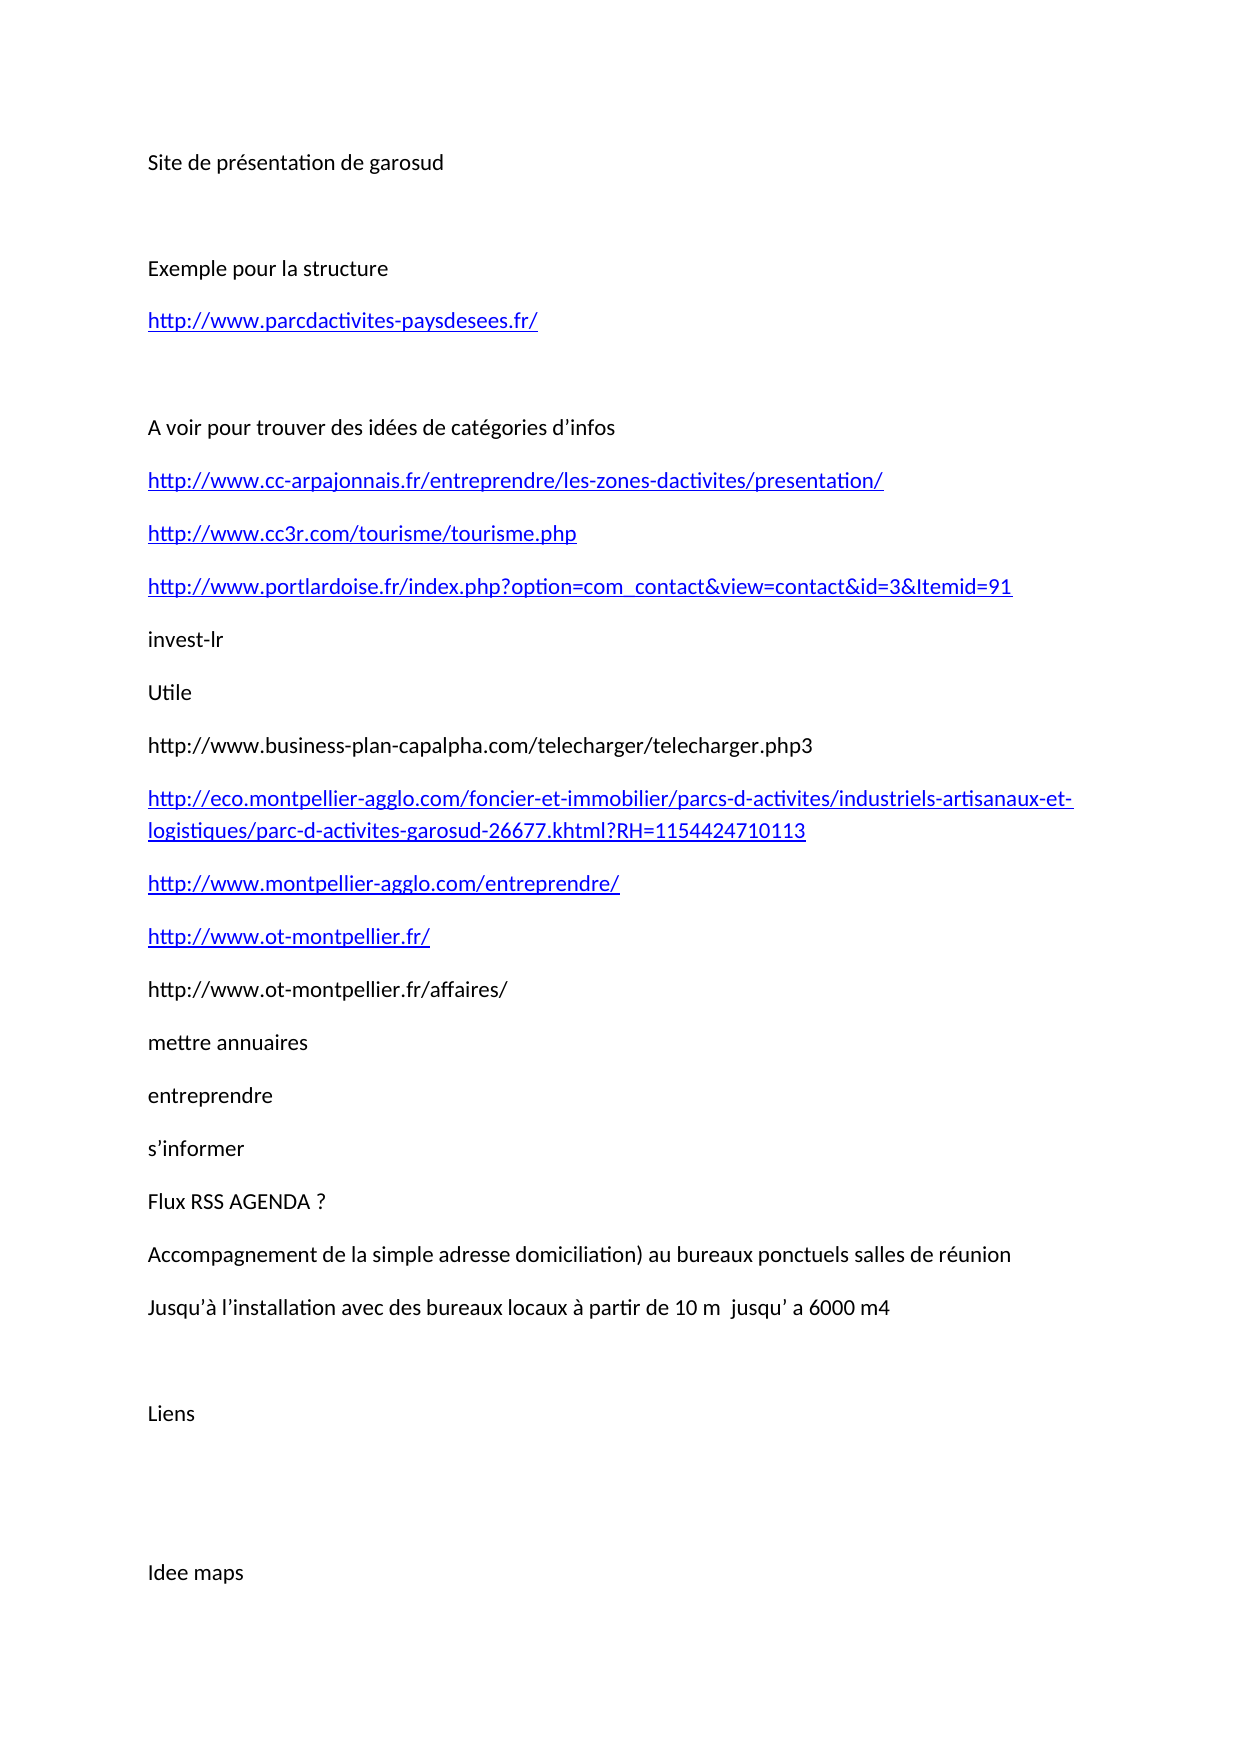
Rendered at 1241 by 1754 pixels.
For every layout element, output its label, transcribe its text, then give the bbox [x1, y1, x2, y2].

text http://www.business-plan-capalpha.com/telecharger/telecharger.php3 [148, 731, 1093, 759]
text http://www.cc-arpajonnais.fr/entreprendre/les-zones-dactivites/presentation/ [148, 466, 1093, 494]
text http://www.cc3r.com/tourisme/tourisme.php [148, 519, 1093, 547]
text http://www.portlardoise.fr/index.php?option=com_contact&view=contact&id=3&Itemid=91 [148, 572, 1093, 600]
text mettre annuaires [148, 1028, 1093, 1056]
text invest-lr [148, 625, 1093, 653]
text entreprendre [148, 1081, 1093, 1109]
text Idee maps [148, 1558, 1093, 1586]
text http://www.ot-montpellier.fr/ [148, 922, 1093, 950]
text http://www.montpellier-agglo.com/entreprendre/ [148, 869, 1093, 897]
text Site de présentation de garosud [148, 148, 1093, 176]
text http://eco.montpellier-agglo.com/foncier-et-immobilier/parcs-d-activites/industriels-artisanaux-et-logistiques/parc-d-activites-garosud-26677.khtml?RH=1154424710113 [148, 784, 1093, 844]
text Liens [148, 1399, 1093, 1427]
text Flux RSS AGENDA ? [148, 1187, 1093, 1215]
text http://www.parcdactivites-paysdesees.fr/ [148, 307, 1093, 335]
text A voir pour trouver des idées de catégories d’infos [148, 413, 1093, 441]
text http://www.ot-montpellier.fr/affaires/ [148, 975, 1093, 1003]
text Accompagnement de la simple adresse domiciliation) au bureaux ponctuels salles de réunion [148, 1240, 1093, 1268]
text Utile [148, 678, 1093, 706]
text Exemple pour la structure [148, 254, 1093, 282]
text s’informer [148, 1134, 1093, 1162]
text Jusqu’à l’installation avec des bureaux locaux à partir de 10 m jusqu’ a 6000 m4 [148, 1293, 1093, 1321]
